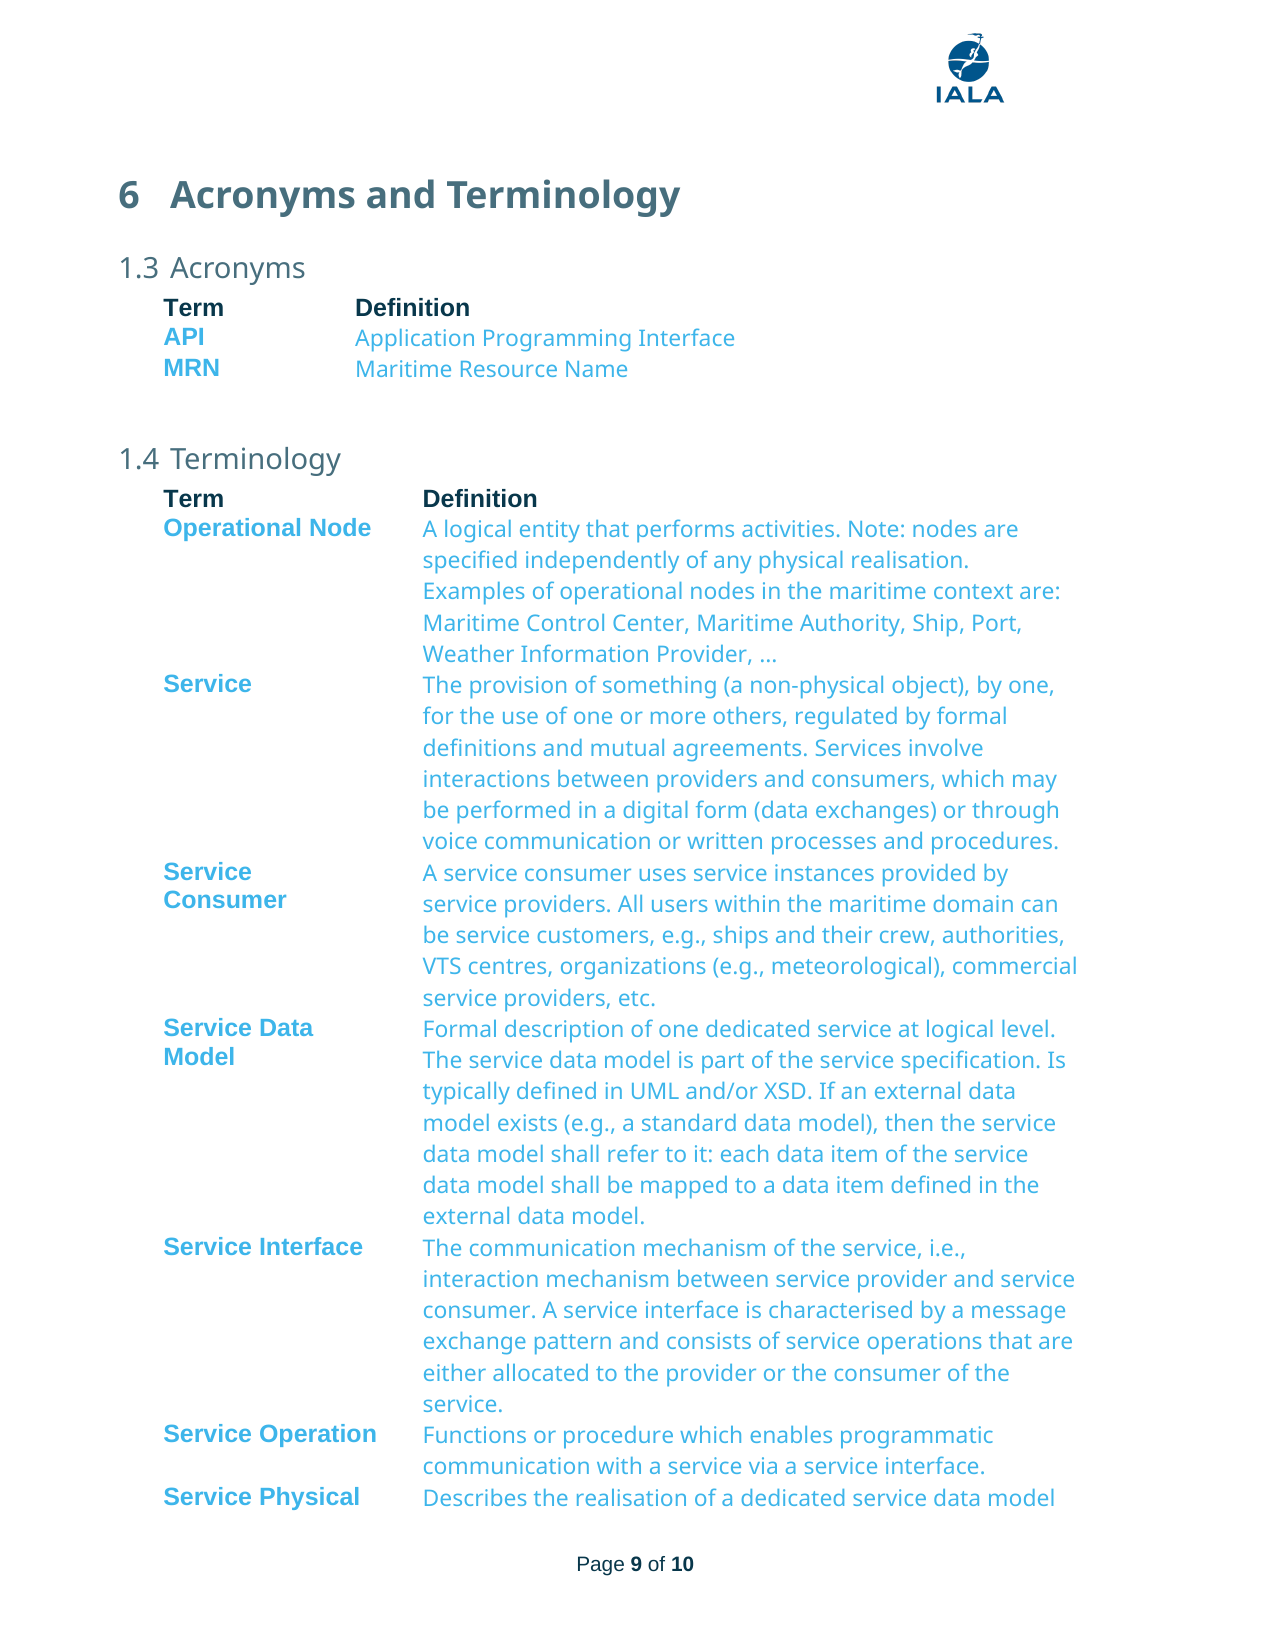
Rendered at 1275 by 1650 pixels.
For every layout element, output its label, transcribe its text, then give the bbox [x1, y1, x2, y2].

subtitle Acronyms [118, 248, 1152, 287]
table_cell MRN [141, 353, 332, 384]
table_cell The communication mechanism of the service, i.e., interaction mechanism between service provider and service consumer. A service interface is characterised by a message exchange pattern and consists of service operations that are either allocated to the provider or the consumer of the service. [400, 1232, 1100, 1419]
table_header Term [141, 484, 400, 513]
table_cell A service consumer uses service instances provided by service providers. All users within the maritime domain can be service customers, e.g., ships and their crew, authorities, VTS centres, organizations (e.g., meteorological), commercial service providers, etc. [400, 857, 1100, 1013]
table_header Definition [400, 484, 1100, 513]
table_cell The provision of something (a non-physical object), by one, for the use of one or more others, regulated by formal definitions and mutual agreements. Services involve interactions between providers and consumers, which may be performed in a digital form (data exchanges) or through voice communication or written processes and procedures. [400, 669, 1100, 857]
table_cell Formal description of one dedicated service at logical level. The service data model is part of the service specification. Is typically defined in UML and/or XSD. If an external data model exists (e.g., a standard data model), then the service data model shall refer to it: each data item of the service data model shall be mapped to a data item defined in the external data model. [400, 1013, 1100, 1232]
table_cell Functions or procedure which enables programmatic communication with a service via a service interface. [400, 1419, 1100, 1482]
table_header Definition [333, 293, 1100, 322]
picture [921, 25, 1016, 118]
table_cell A logical entity that performs activities. Note: nodes are specified independently of any physical realisation. Examples of operational nodes in the maritime context are: Maritime Control Center, Maritime Authority, Ship, Port, Weather Information Provider, … [400, 513, 1100, 669]
table_cell Service Interface [141, 1232, 400, 1419]
table_cell Service Data Model [141, 1013, 400, 1232]
table_cell Maritime Resource Name [333, 353, 1100, 384]
table_cell Service Consumer [141, 857, 400, 1013]
table_cell API [141, 322, 332, 353]
table_header Term [141, 293, 332, 322]
table_cell Service Operation [141, 1419, 400, 1482]
table_cell Application Programming Interface [333, 322, 1100, 353]
subtitle Terminology [118, 438, 1152, 478]
table_cell Service [141, 669, 400, 857]
subtitle Acronyms and Terminology [118, 168, 1152, 219]
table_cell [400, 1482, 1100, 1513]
table_cell Operational Node [141, 513, 400, 669]
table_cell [141, 1482, 400, 1513]
